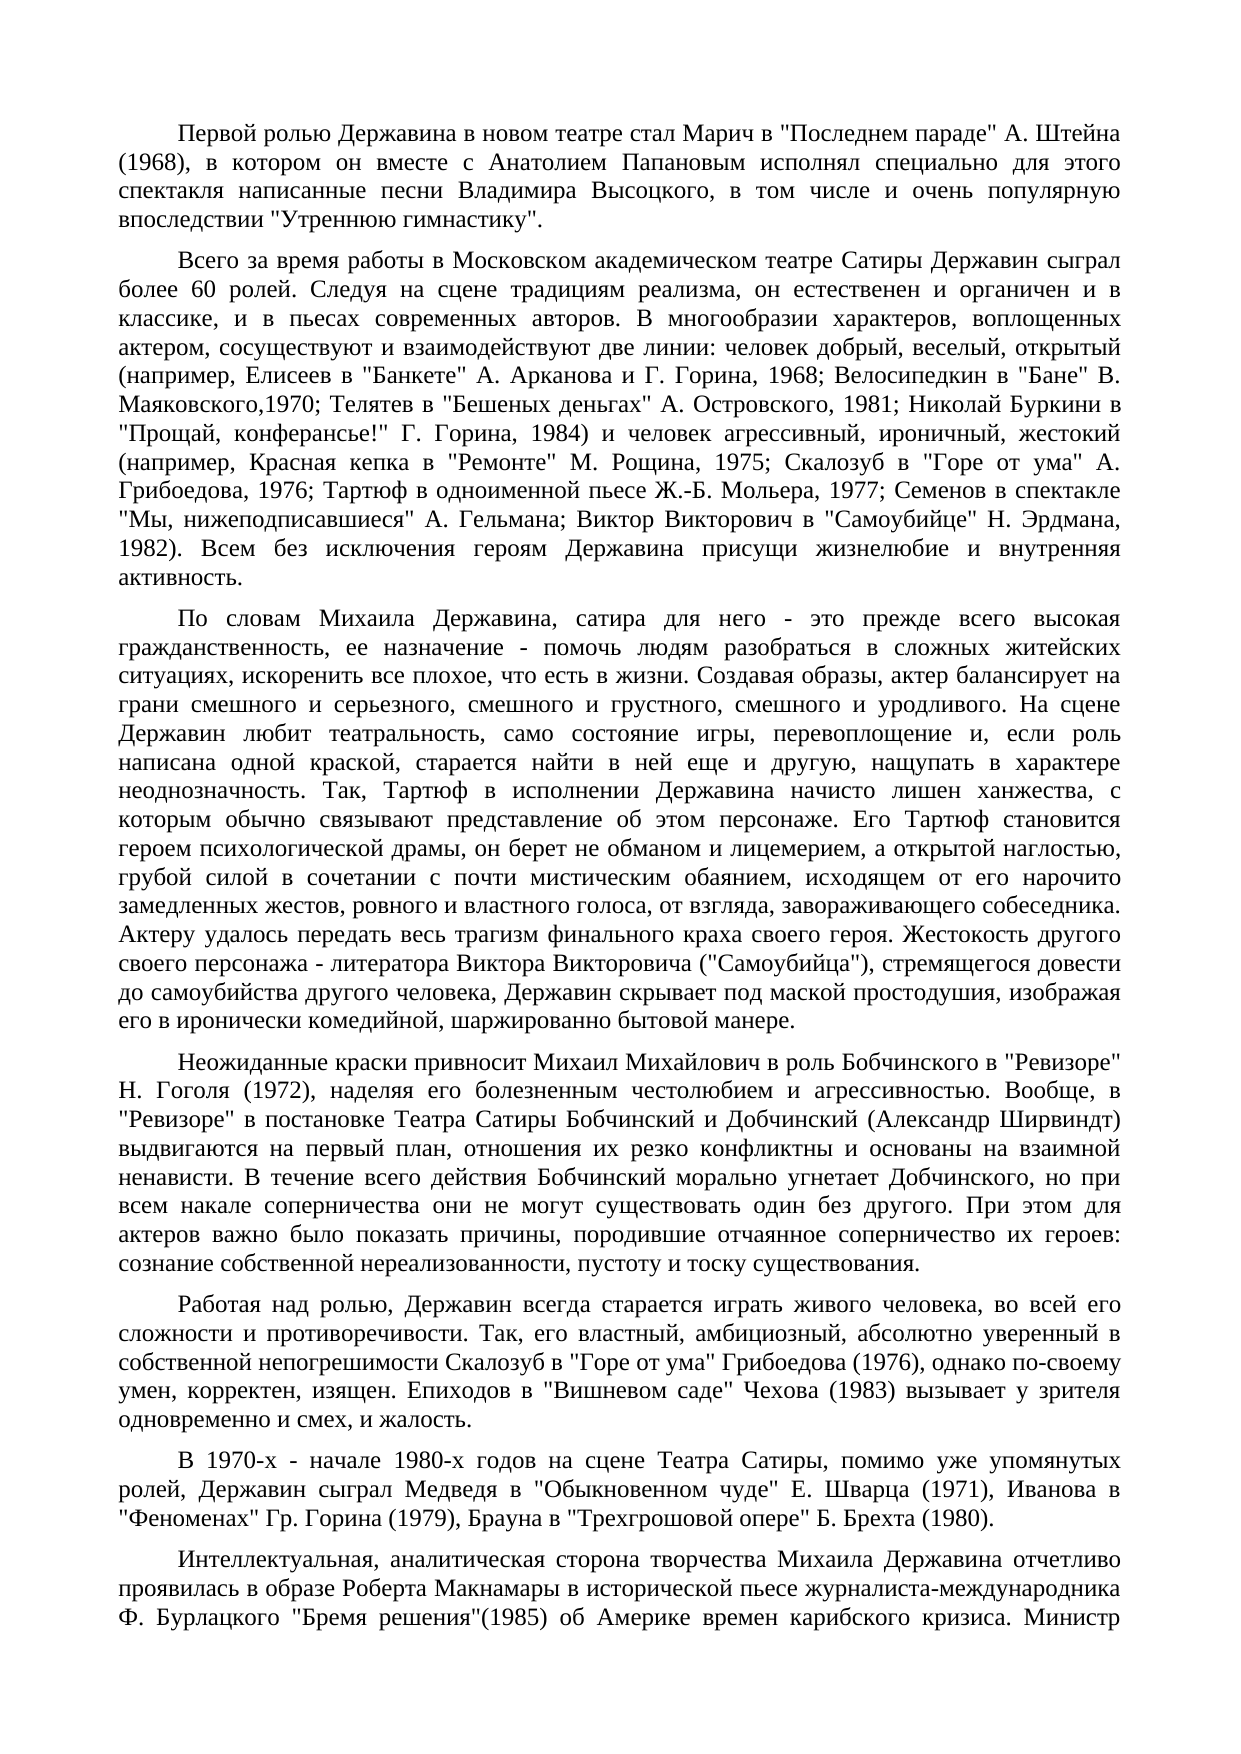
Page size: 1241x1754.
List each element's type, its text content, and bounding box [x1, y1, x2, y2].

text Неожиданные краски привносит Михаил Михайлович в роль Бобчинского в "Ревизоре" Н. Гоголя (1972), наделяя его болезненным честолюбием и агрессивностью. Вообще, в "Ревизоре" в постановке Театра Сатиры Бобчинский и Добчинский (Александр Ширвиндт) выдвигаются на первый план, отношения их резко конфликтны и основаны на взаимной ненависти. В течение всего действия Бобчинский морально угнетает Добчинского, но при всем накале соперничества они не могут существовать один без другого. При этом для актеров важно было показать причины, породившие отчаянное соперничество их героев: сознание собственной нереализованности, пустоту и тоску существования. [118, 1047, 1122, 1277]
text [118, 1544, 1122, 1631]
text Работая над ролью, Державин всегда старается играть живого человека, во всей его сложности и противоречивости. Так, его властный, амбициозный, абсолютно уверенный в собственной непогрешимости Скалозуб в "Горе от ума" Грибоедова (1976), однако по-своему умен, корректен, изящен. Епиходов в "Вишневом саде" Чехова (1983) вызывает у зрителя одновременно и смех, и жалость. [118, 1289, 1122, 1433]
text Первой ролью Державина в новом театре стал Марич в "Последнем параде" А. Штейна (1968), в котором он вместе с Анатолием Папановым исполнял специально для этого спектакля написанные песни Владимира Высоцкого, в том числе и очень популярную впоследствии "Утреннюю гимнастику". [118, 118, 1122, 233]
text Всего за время работы в Московском академическом театре Сатиры Державин сыграл более 60 ролей. Следуя на сцене традициям реализма, он естественен и органичен и в классике, и в пьесах современных авторов. В многообразии характеров, воплощенных актером, сосуществуют и взаимодействуют две линии: человек добрый, веселый, открытый (например, Елисеев в "Банкете" А. Арканова и Г. Горина, 1968; Велосипедкин в "Бане" В. Маяковского,1970; Телятев в "Бешеных деньгах" А. Островского, 1981; Николай Буркини в "Прощай, конферансье!" Г. Горина, 1984) и человек агрессивный, ироничный, жестокий (например, Красная кепка в "Ремонте" М. Рощина, 1975; Скалозуб в "Горе от ума" А. Грибоедова, 1976; Тартюф в одноименной пьесе Ж.-Б. Мольера, 1977; Семенов в спектакле "Мы, нижеподписавшиеся" А. Гельмана; Виктор Викторович в "Самоубийце" Н. Эрдмана, 1982). Всем без исключения героям Державина присущи жизнелюбие и внутренняя активность. [118, 246, 1122, 591]
text По словам Михаила Державина, сатира для него - это прежде всего высокая гражданственность, ее назначение - помочь людям разобраться в сложных житейских ситуациях, искоренить все плохое, что есть в жизни. Создавая образы, актер балансирует на грани смешного и серьезного, смешного и грустного, смешного и уродливого. На сцене Державин любит театральность, само состояние игры, перевоплощение и, если роль написана одной краской, старается найти в ней еще и другую, нащупать в характере неоднозначность. Так, Тартюф в исполнении Державина начисто лишен ханжества, с которым обычно связывают представление об этом персонаже. Его Тартюф становится героем психологической драмы, он берет не обманом и лицемерием, а открытой наглостью, грубой силой в сочетании с почти мистическим обаянием, исходящем от его нарочито замедленных жестов, ровного и властного голоса, от взгляда, завораживающего собеседника. Актеру удалось передать весь трагизм финального краха своего героя. Жестокость другого своего персонажа - литератора Виктора Викторовича ("Самоубийца"), стремящегося довести до самоубийства другого человека, Державин скрывает под маской простодушия, изображая его в иронически комедийной, шаржированно бытовой манере. [118, 603, 1122, 1034]
text В 1970-х - начале 1980-х годов на сцене Театра Сатиры, помимо уже упомянутых ролей, Державин сыграл Медведя в "Обыкновенном чуде" Е. Шварца (1971), Иванова в "Феноменах" Гр. Горина (1979), Брауна в "Трехгрошовой опере" Б. Брехта (1980). [118, 1446, 1122, 1532]
